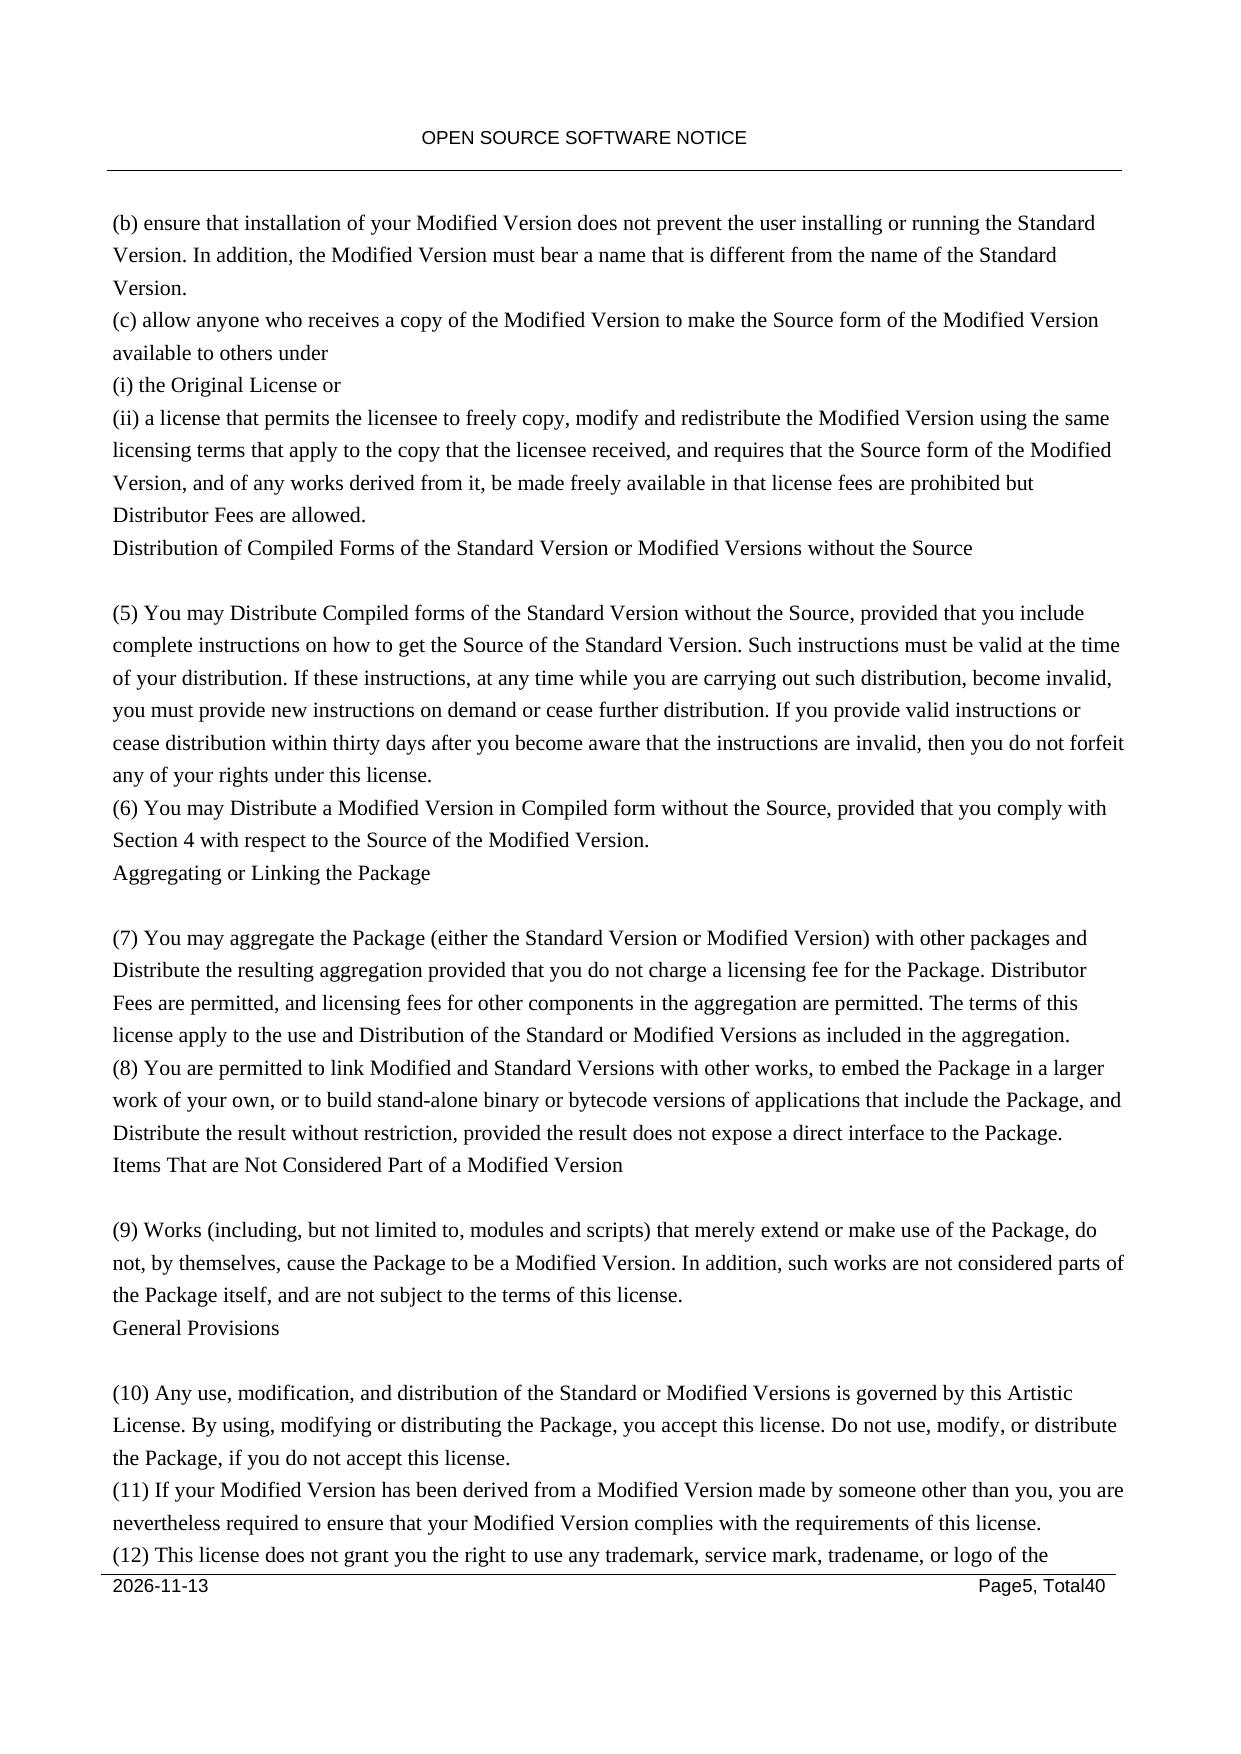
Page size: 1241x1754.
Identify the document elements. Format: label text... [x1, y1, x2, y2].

text (c) allow anyone who receives a copy of the Modified Version to make the Source form of the Modified Version available to others under [112, 304, 1128, 369]
text (b) ensure that installation of your Modified Version does not prevent the user installing or running the Standard Version. In addition, the Modified Version must bear a name that is different from the name of the Standard Version. [112, 206, 1128, 304]
text (9) Works (including, but not limited to, modules and scripts) that merely extend or make use of the Package, do not, by themselves, cause the Package to be a Modified Version. In addition, such works are not considered parts of the Package itself, and are not subject to the terms of this license. [112, 1214, 1128, 1311]
text (8) You are permitted to link Modified and Standard Versions with other works, to embed the Package in a larger work of your own, or to build stand-alone binary or bytecode versions of applications that include the Package, and Distribute the result without restriction, provided the result does not expose a direct interface to the Package. [112, 1051, 1128, 1149]
text Distribution of Compiled Forms of the Standard Version or Modified Versions without the Source [112, 531, 1128, 564]
text Aggregating or Linking the Package [112, 856, 1128, 889]
text (i) the Original License or [112, 369, 1128, 401]
text (10) Any use, modification, and distribution of the Standard or Modified Versions is governed by this Artistic License. By using, modifying or distributing the Package, you accept this license. Do not use, modify, or distribute the Package, if you do not accept this license. [112, 1376, 1128, 1474]
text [112, 1539, 1128, 1571]
text General Provisions [112, 1311, 1128, 1344]
text (11) If your Modified Version has been derived from a Modified Version made by someone other than you, you are nevertheless required to ensure that your Modified Version complies with the requirements of this license. [112, 1474, 1128, 1539]
text (7) You may aggregate the Package (either the Standard Version or Modified Version) with other packages and Distribute the resulting aggregation provided that you do not charge a licensing fee for the Package. Distributor Fees are permitted, and licensing fees for other components in the aggregation are permitted. The terms of this license apply to the use and Distribution of the Standard or Modified Versions as included in the aggregation. [112, 921, 1128, 1051]
text Items That are Not Considered Part of a Modified Version [112, 1149, 1128, 1181]
text (5) You may Distribute Compiled forms of the Standard Version without the Source, provided that you include complete instructions on how to get the Source of the Standard Version. Such instructions must be valid at the time of your distribution. If these instructions, at any time while you are carrying out such distribution, become invalid, you must provide new instructions on demand or cease further distribution. If you provide valid instructions or cease distribution within thirty days after you become aware that the instructions are invalid, then you do not forfeit any of your rights under this license. [112, 596, 1128, 791]
text (6) You may Distribute a Modified Version in Compiled form without the Source, provided that you comply with Section 4 with respect to the Source of the Modified Version. [112, 791, 1128, 856]
text (ii) a license that permits the licensee to freely copy, modify and redistribute the Modified Version using the same licensing terms that apply to the copy that the licensee received, and requires that the Source form of the Modified Version, and of any works derived from it, be made freely available in that license fees are prohibited but Distributor Fees are allowed. [112, 401, 1128, 531]
